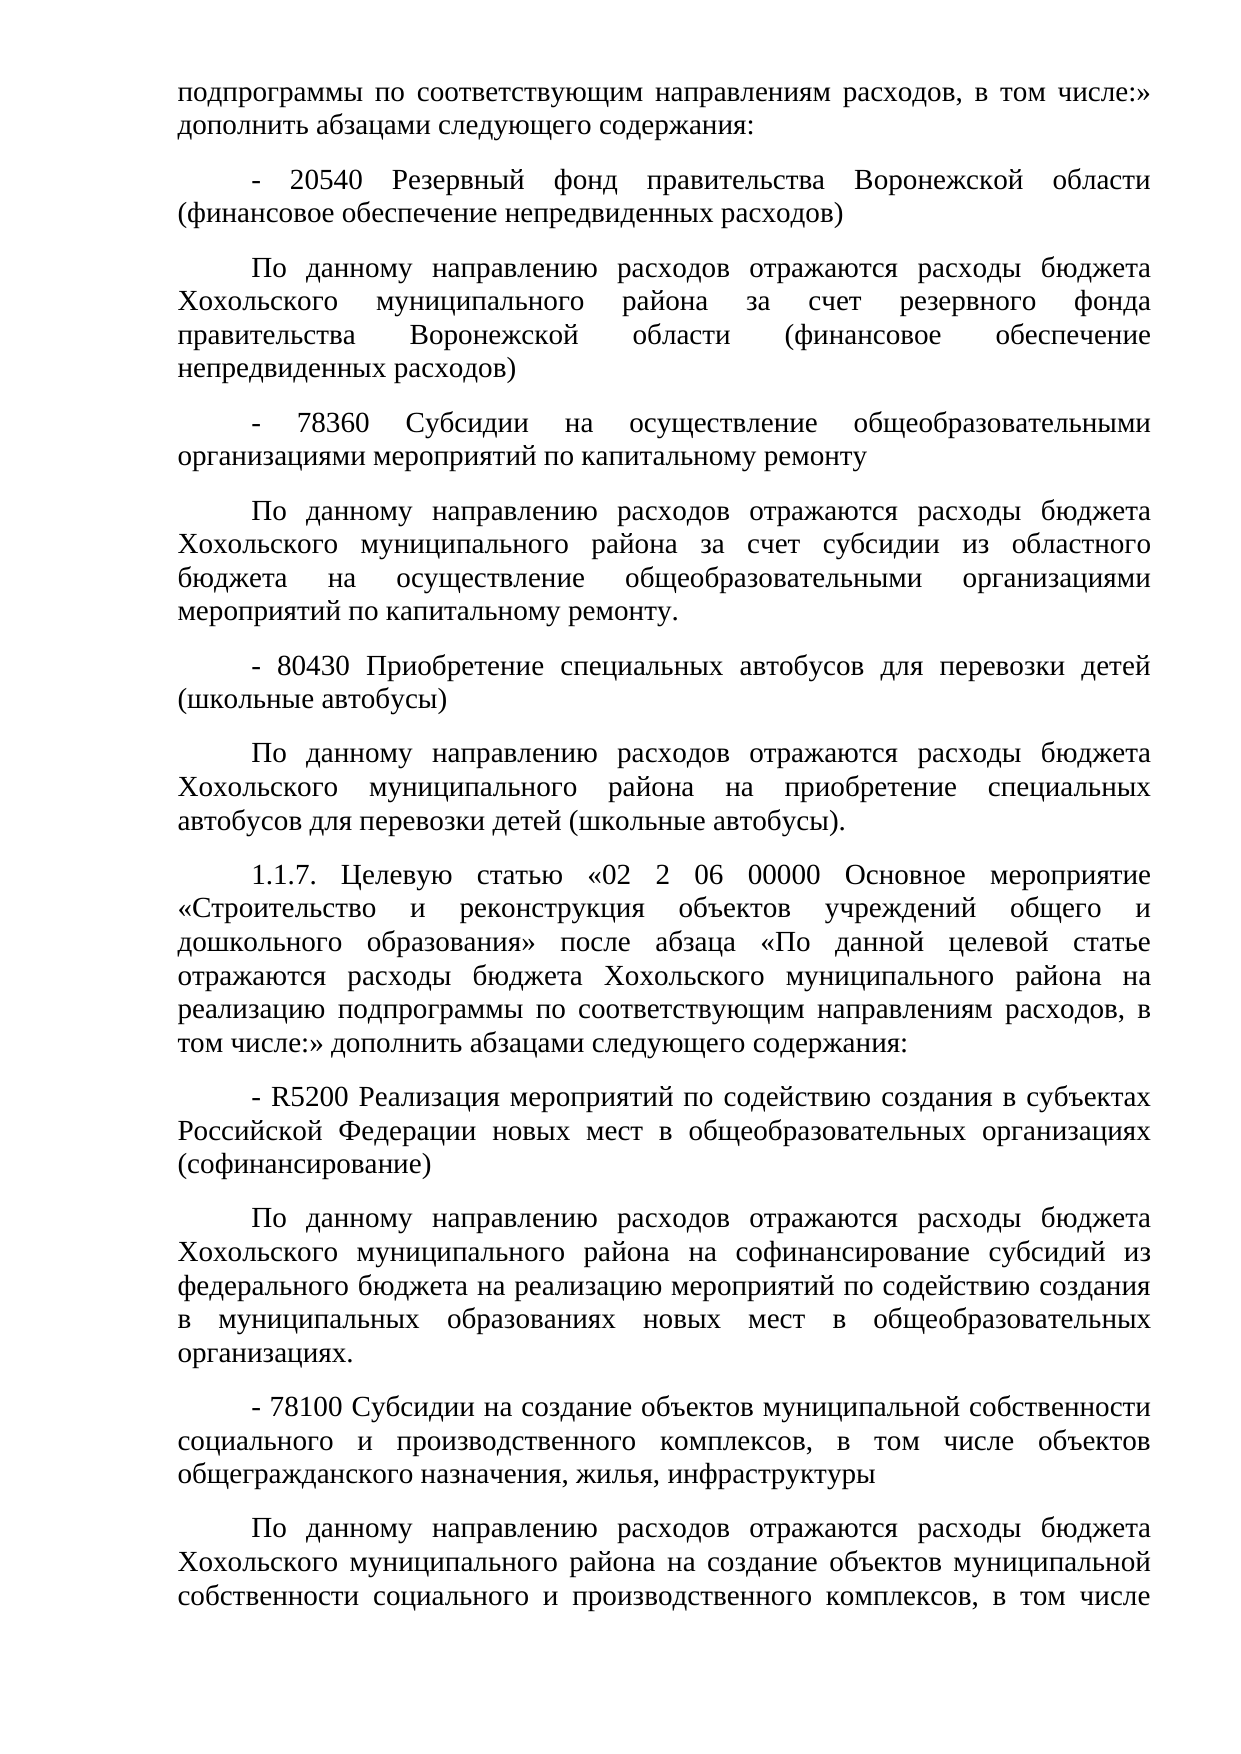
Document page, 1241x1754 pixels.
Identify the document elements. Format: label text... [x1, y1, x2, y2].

text По данному направлению расходов отражаются расходы бюджета Хохольского муниципального района на софинансирование субсидий из федерального бюджета на реализацию мероприятий по содействию создания в муниципальных образованиях новых мест в общеобразовательных организациях. [177, 1201, 1152, 1368]
text По данному направлению расходов отражаются расходы бюджета Хохольского муниципального района за счет субсидии из областного бюджета на осуществление общеобразовательными организациями мероприятий по капитальному ремонту. [177, 493, 1152, 627]
text - 80430 Приобретение специальных автобусов для перевозки детей (школьные автобусы) [177, 648, 1152, 715]
text - R5200 Реализация мероприятий по содействию создания в субъектах Российской Федерации новых мест в общеобразовательных организациях (софинансирование) [177, 1079, 1152, 1180]
text - 20540 Резервный фонд правительства Воронежской области (финансовое обеспечение непредвиденных расходов) [177, 162, 1152, 229]
text - 78360 Субсидии на осуществление общеобразовательными организациями мероприятий по капитальному ремонту [177, 405, 1152, 472]
text - 78100 Субсидии на создание объектов муниципальной собственности социального и производственного комплексов, в том числе объектов общегражданского назначения, жилья, инфраструктуры [177, 1389, 1152, 1490]
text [177, 74, 1152, 141]
text По данному направлению расходов отражаются расходы бюджета Хохольского муниципального района на приобретение специальных автобусов для перевозки детей (школьные автобусы). [177, 736, 1152, 836]
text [177, 1511, 1152, 1611]
text 1.1.7. Целевую статью «02 2 06 00000 Основное мероприятие «Строительство и реконструкция объектов учреждений общего и дошкольного образования» после абзаца «По данной целевой статье отражаются расходы бюджета Хохольского муниципального района на реализацию подпрограммы по соответствующим направлениям расходов, в том числе:» дополнить абзацами следующего содержания: [177, 857, 1152, 1058]
